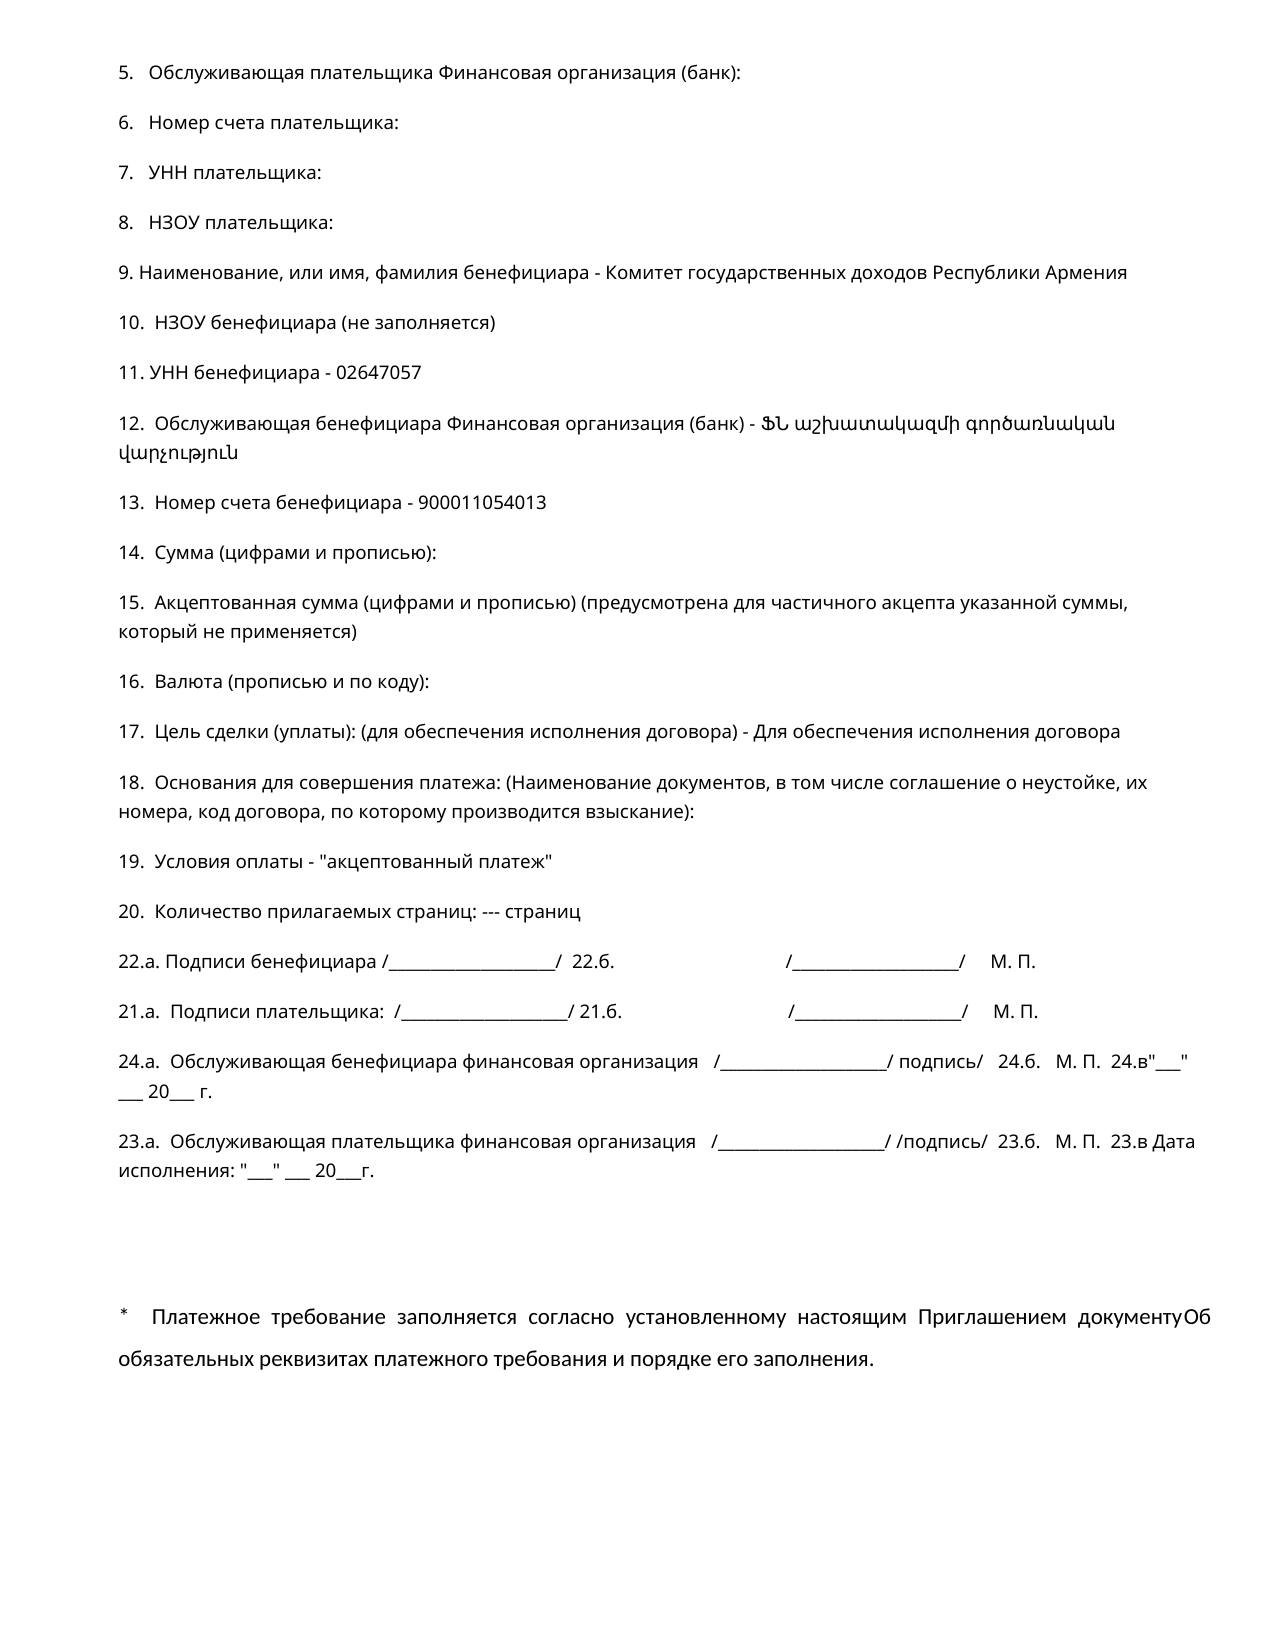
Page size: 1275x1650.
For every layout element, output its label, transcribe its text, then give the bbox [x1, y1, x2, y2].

text * Платежное требование заполняется согласно установленному настоящим Приглашением документуОб обязательных реквизитах платежного требования и порядке его заполнения. [118, 1302, 1211, 1372]
